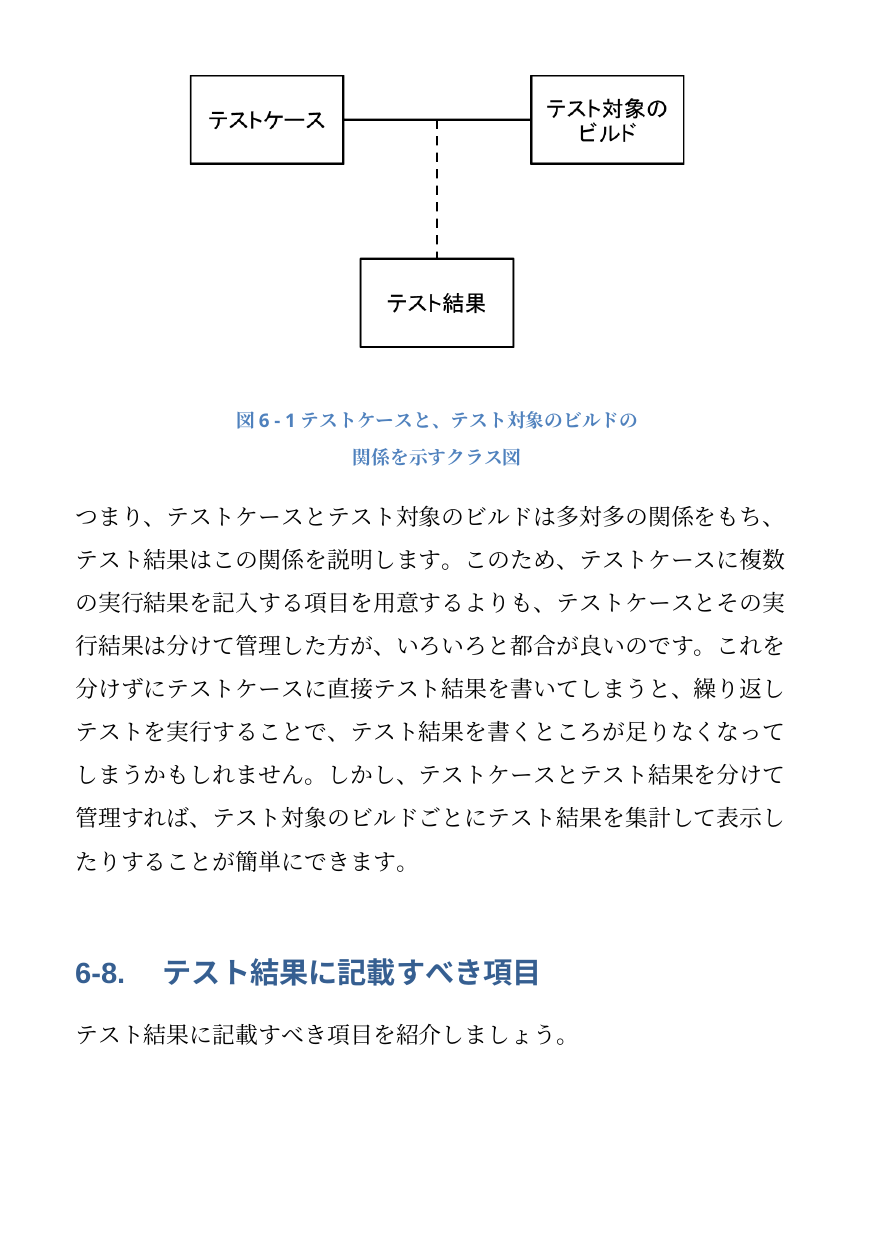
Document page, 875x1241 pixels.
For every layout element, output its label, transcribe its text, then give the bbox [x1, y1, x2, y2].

subtitle テスト結果に記載すべき項目 [75, 934, 799, 1009]
picture [189, 75, 685, 348]
text テスト結果に記載すべき項目を紹介しましょう。 [75, 1015, 799, 1052]
text つまり、テストケースとテスト対象のビルドは多対多の関係をもち、テスト結果はこの関係を説明します。このため、テストケースに複数の実行結果を記入する項目を用意するよりも、テストケースとその実行結果は分けて管理した方が、いろいろと都合が良いのです。これを分けずにテストケースに直接テスト結果を書いてしまうと、繰り返しテストを実行することで、テスト結果を書くところが足りなくなってしまうかもしれません。しかし、テストケースとテスト結果を分けて管理すれば、テスト対象のビルドごとにテスト結果を集計して表示したりすることが簡単にできます。 [75, 496, 799, 879]
text 図6 - 1 テストケースと、テスト対象のビルドの 関係を示すクラス図 [75, 401, 799, 476]
